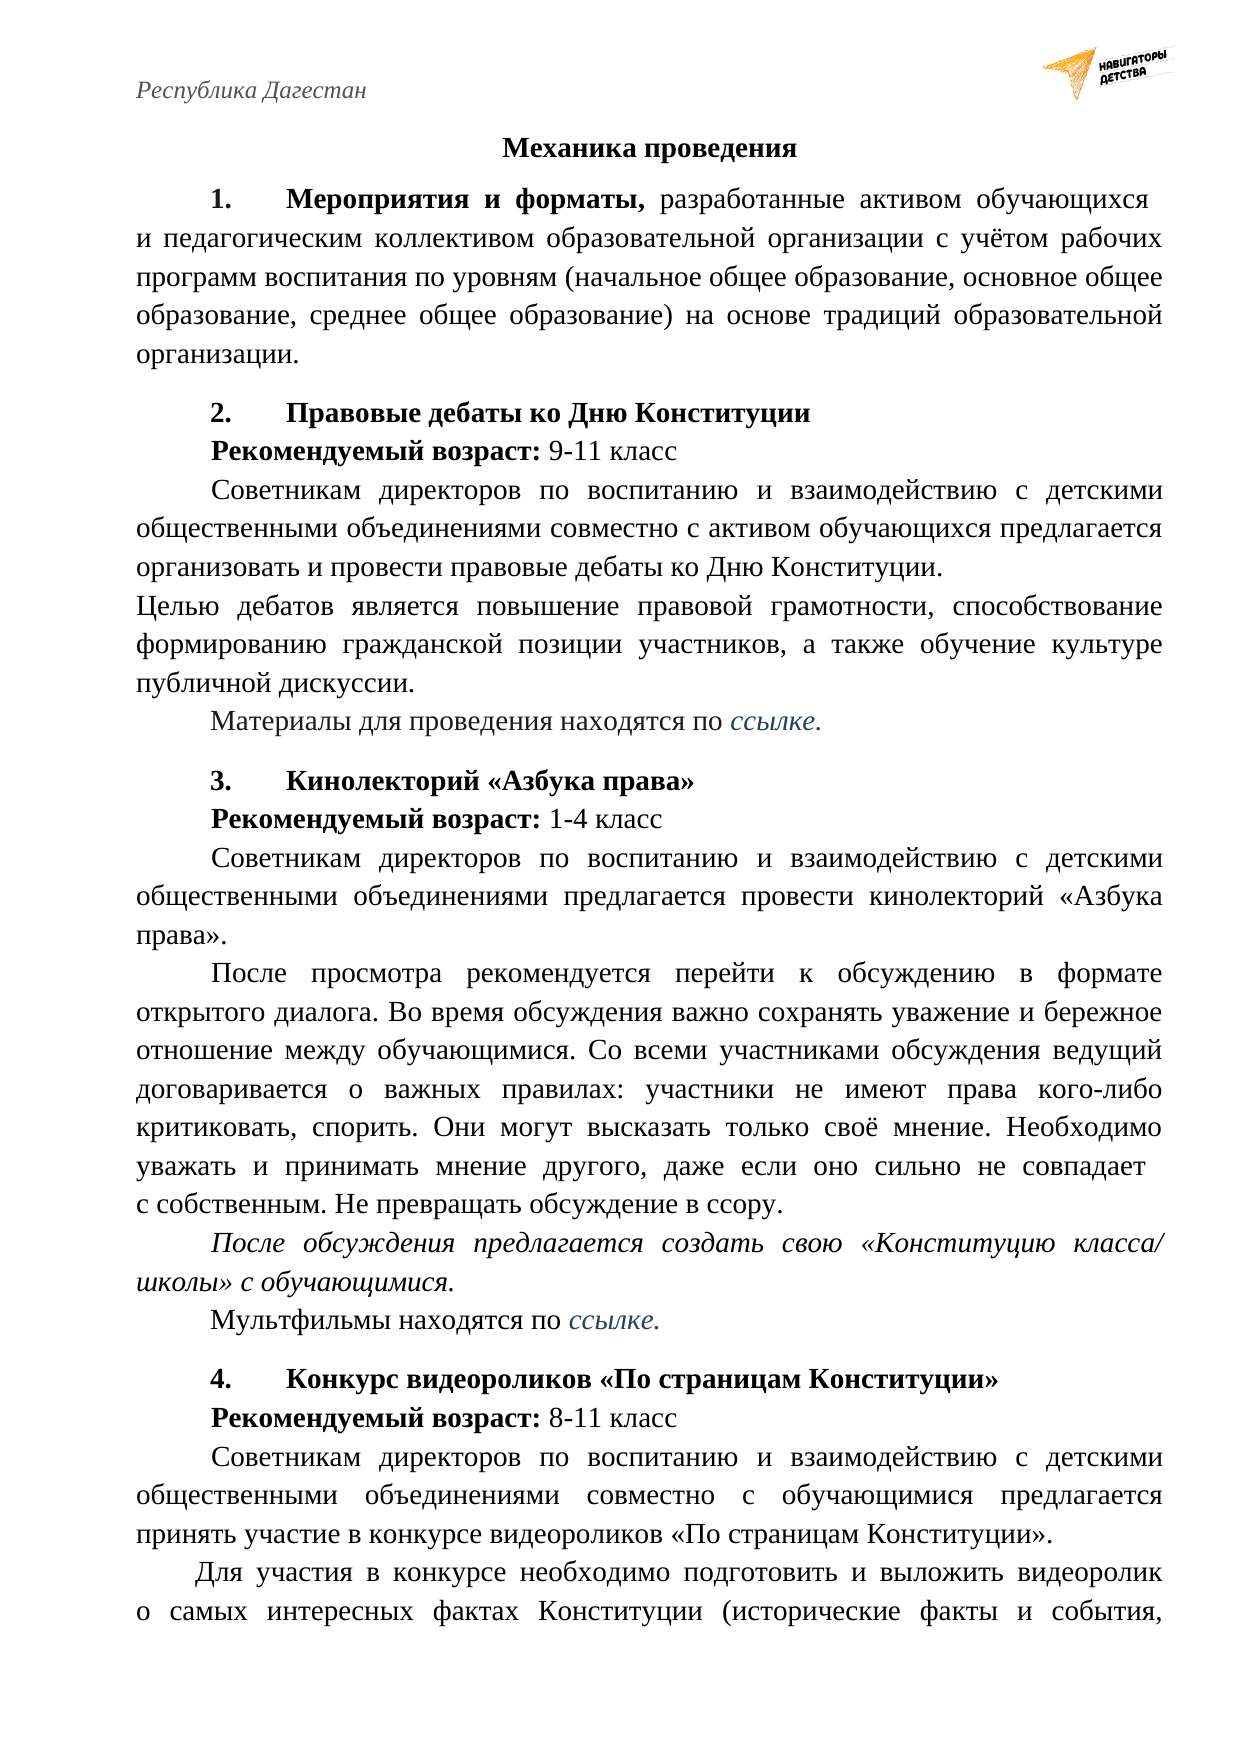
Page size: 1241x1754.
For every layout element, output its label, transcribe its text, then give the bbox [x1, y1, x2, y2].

text Советникам директоров по воспитанию и взаимодействию с детскими общественными объединениями совместно с активом обучающихся предлагается организовать и провести правовые дебаты ко Дню Конституции. [136, 472, 1163, 583]
list Мероприятия и форматы, разработанные активом обучающихся и педагогическим коллективом образовательной организации с учётом рабочих программ воспитания по уровням (начальное общее образование, основное общее образование, среднее общее образование) на основе традиций образовательной организации. [136, 182, 1163, 369]
picture [1041, 40, 1176, 100]
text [136, 1554, 1163, 1626]
list Правовые дебаты ко Дню Конституции [210, 395, 1163, 428]
list Рекомендуемый возраст: 9-11 класс [211, 433, 1163, 467]
text Материалы для проведения находятся по ссылке. [136, 703, 1163, 737]
text Советникам директоров по воспитанию и взаимодействию с детскими общественными объединениями совместно с обучающимися предлагается принять участие в конкурсе видеороликов «По страницам Конституции». [136, 1439, 1163, 1549]
text После просмотра рекомендуется перейти к обсуждению в формате открытого диалога. Во время обсуждения важно сохранять уважение и бережное отношение между обучающимися. Со всеми участниками обсуждения ведущий договаривается о важных правилах: участники не имеют права кого-либо критиковать, спорить. Они могут высказать только своё мнение. Необходимо уважать и принимать мнение другого, даже если оно сильно не совпадает с собственным. Не превращать обсуждение в ссору. [136, 955, 1163, 1220]
text После обсуждения предлагается создать свою «Конституцию класса/ школы» с обучающимися. [136, 1225, 1163, 1297]
text Механика проведения [136, 131, 1163, 164]
list Кинолекторий «Азбука права» [210, 763, 1163, 796]
list Конкурс видеороликов «По страницам Конституции» [210, 1362, 1163, 1395]
text Целью дебатов является повышение правовой грамотности, способствование формированию гражданской позиции участников, а также обучение культуре публичной дискуссии. [136, 588, 1163, 698]
text Мультфильмы находятся по ссылке. [136, 1302, 1163, 1336]
list Рекомендуемый возраст: 1-4 класс [211, 801, 1163, 835]
list Рекомендуемый возраст: 8-11 класс [211, 1400, 1163, 1434]
text Советникам директоров по воспитанию и взаимодействию с детскими общественными объединениями предлагается провести кинолекторий «Азбука права». [136, 840, 1163, 950]
